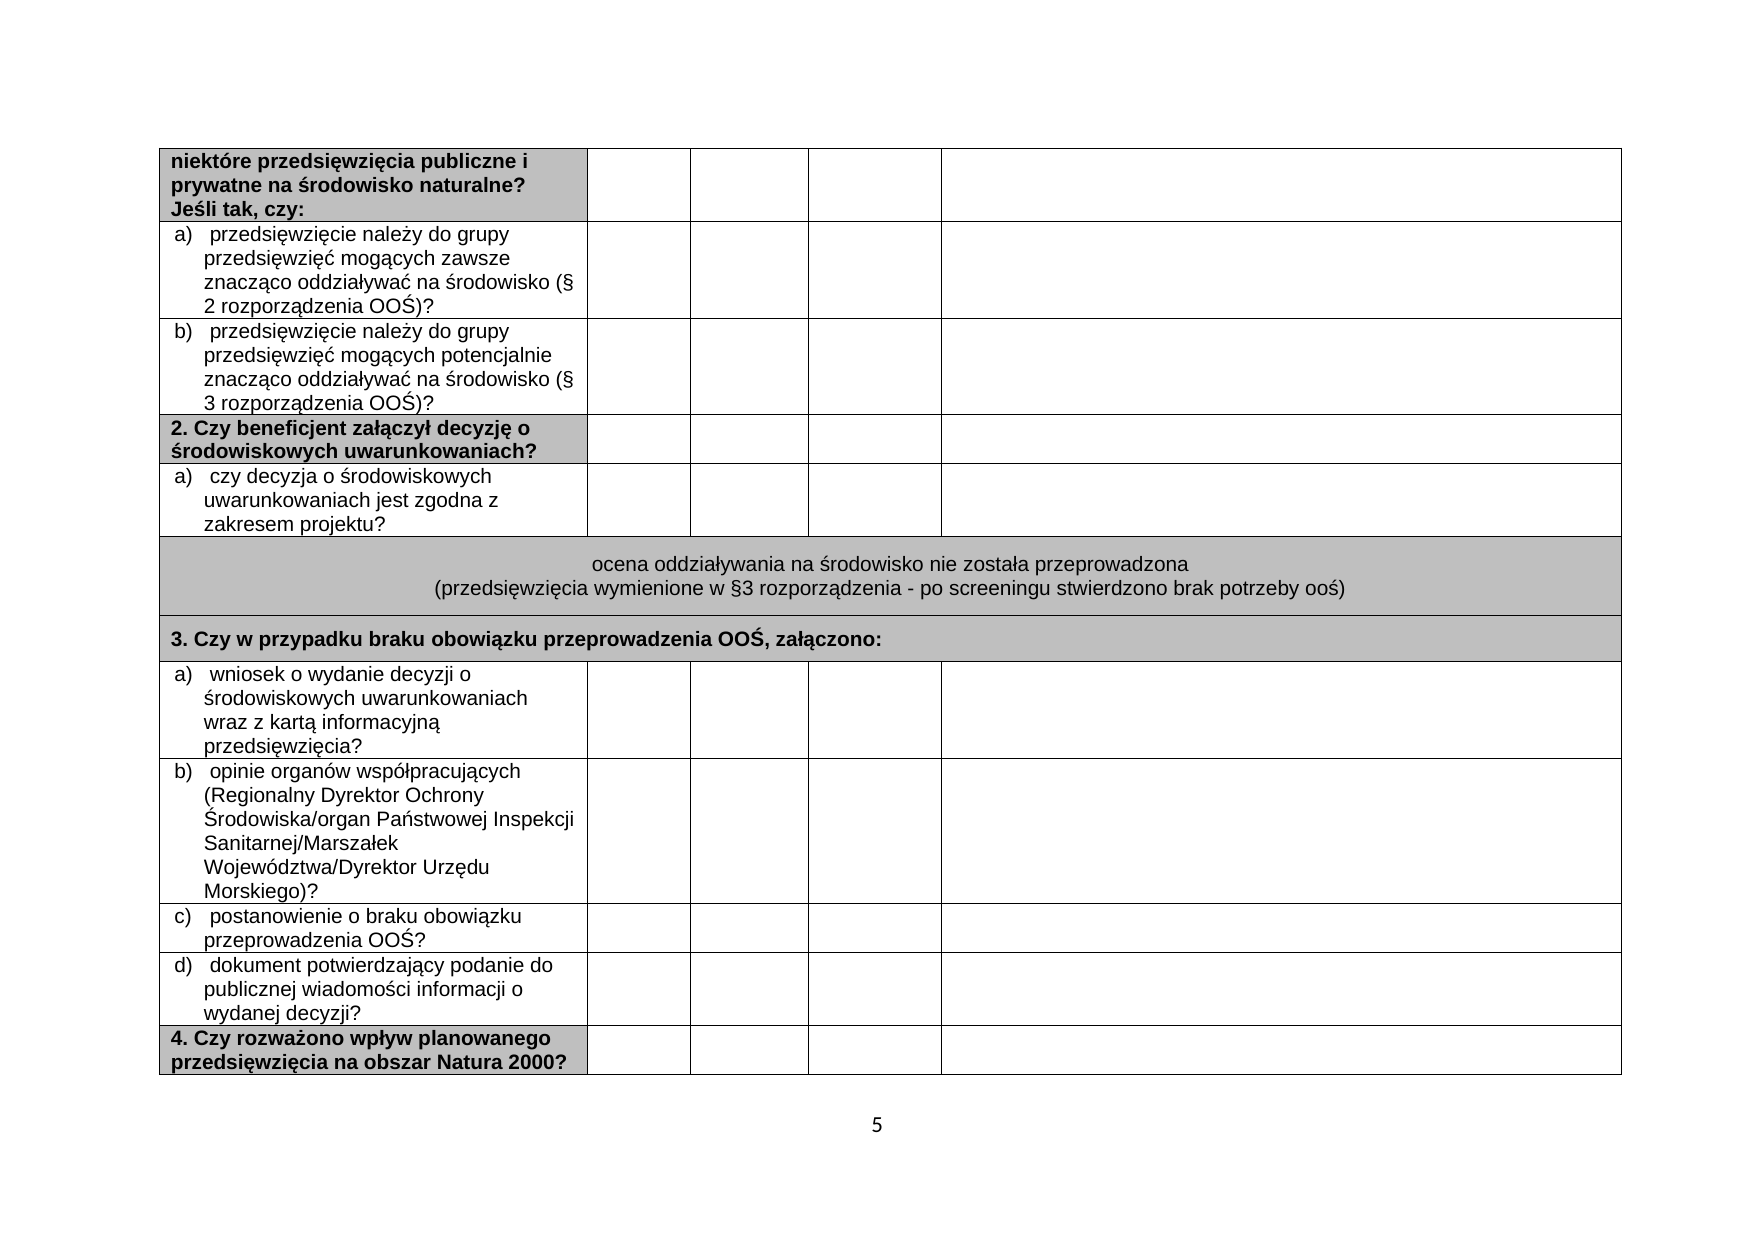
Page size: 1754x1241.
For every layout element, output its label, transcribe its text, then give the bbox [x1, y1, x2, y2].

table_cell [588, 953, 690, 1025]
table_cell [942, 222, 1621, 317]
table_cell [809, 149, 941, 221]
table_cell [809, 759, 941, 903]
table_cell [942, 415, 1621, 463]
table_cell przedsięwzięcie należy do grupy przedsięwzięć mogących zawsze znacząco oddziaływać na środowisko (§ 2 rozporządzenia OOŚ)? [160, 222, 587, 317]
table_cell [809, 953, 941, 1025]
table_cell [691, 222, 808, 317]
table_cell [588, 149, 690, 221]
table_cell wniosek o wydanie decyzji o środowiskowych uwarunkowaniach wraz z kartą informacyjną przedsięwzięcia? [160, 662, 587, 758]
table_cell opinie organów współpracujących (Regionalny Dyrektor Ochrony Środowiska/organ Państwowej Inspekcji Sanitarnej/Marszałek Województwa/Dyrektor Urzędu Morskiego)? [160, 759, 587, 903]
table_cell [942, 953, 1621, 1025]
table_cell [588, 904, 690, 952]
table_cell [691, 149, 808, 221]
table_cell czy decyzja o środowiskowych uwarunkowaniach jest zgodna z zakresem projektu? [160, 464, 587, 536]
table_cell postanowienie o braku obowiązku przeprowadzenia OOŚ? [160, 904, 587, 952]
table_cell 3. Czy w przypadku braku obowiązku przeprowadzenia OOŚ, załączono: [160, 616, 1621, 661]
table_cell [691, 662, 808, 758]
table_cell [809, 464, 941, 536]
table_cell [691, 415, 808, 463]
table_cell [809, 415, 941, 463]
table_cell [809, 904, 941, 952]
table_cell [588, 1026, 690, 1074]
table_cell [691, 904, 808, 952]
table_cell [809, 662, 941, 758]
table_cell [942, 464, 1621, 536]
table_cell [942, 662, 1621, 758]
table_cell [691, 464, 808, 536]
table_cell [942, 904, 1621, 952]
table_cell przedsięwzięcie należy do grupy przedsięwzięć mogących potencjalnie znacząco oddziaływać na środowisko (§ 3 rozporządzenia OOŚ)? [160, 319, 587, 414]
table_cell [588, 415, 690, 463]
table_cell [809, 319, 941, 414]
table_cell [809, 222, 941, 317]
table_cell [691, 319, 808, 414]
table_cell [588, 759, 690, 903]
table_cell [588, 222, 690, 317]
table_cell [588, 464, 690, 536]
table_cell [691, 759, 808, 903]
table_cell [691, 1026, 808, 1074]
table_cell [160, 149, 587, 221]
table_cell dokument potwierdzający podanie do publicznej wiadomości informacji o wydanej decyzji? [160, 953, 587, 1025]
table_cell [809, 1026, 941, 1074]
table_cell [588, 319, 690, 414]
table_cell [691, 953, 808, 1025]
table_cell [942, 1026, 1621, 1074]
table_cell ocena oddziaływania na środowisko nie została przeprowadzona (przedsięwzięcia wymienione w §3 rozporządzenia - po screeningu stwierdzono brak potrzeby ooś) [160, 537, 1621, 615]
table_cell [942, 319, 1621, 414]
table_cell 2. Czy beneficjent załączył decyzję o środowiskowych uwarunkowaniach? [160, 415, 587, 463]
table_cell [942, 149, 1621, 221]
table_cell [942, 759, 1621, 903]
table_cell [160, 1026, 587, 1074]
table_cell [588, 662, 690, 758]
